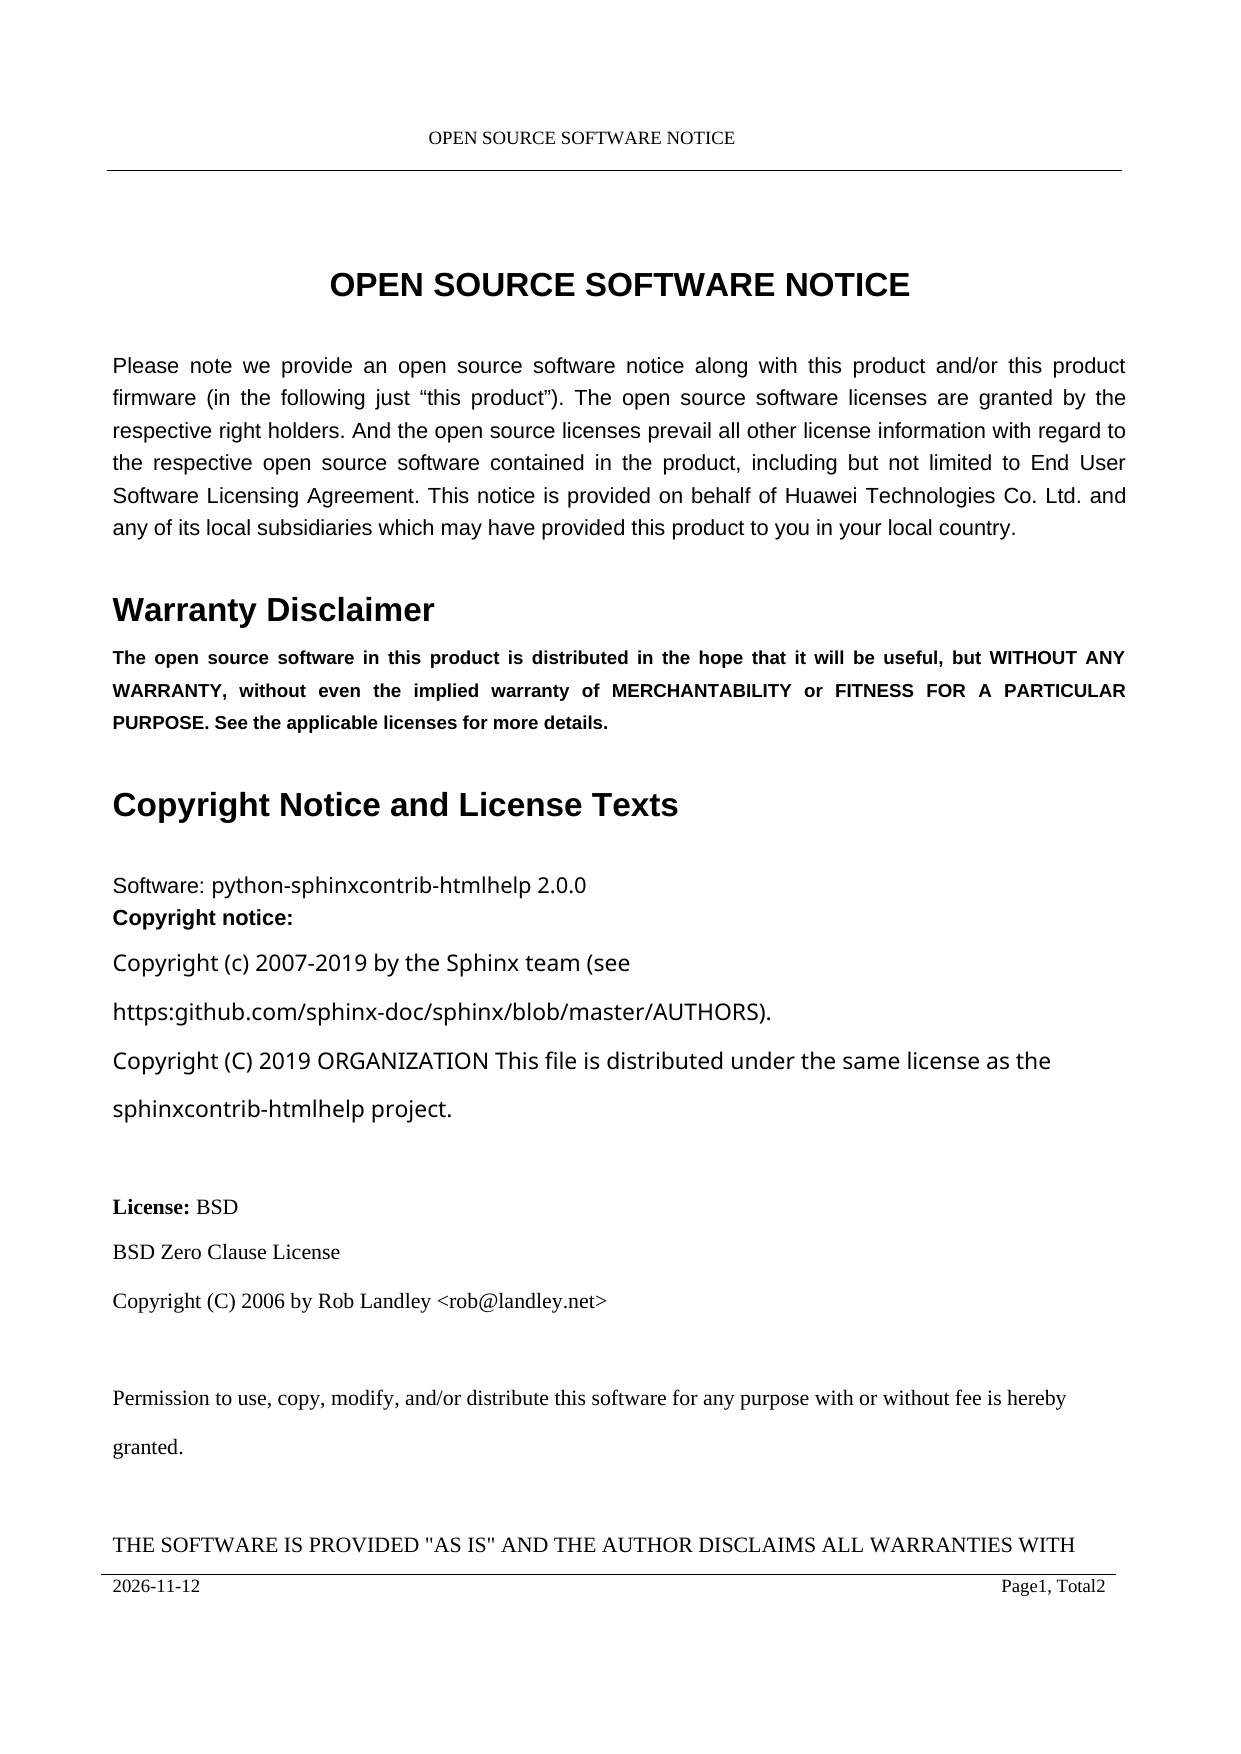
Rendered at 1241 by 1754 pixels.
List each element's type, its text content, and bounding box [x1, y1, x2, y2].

text Warranty Disclaimer [112, 576, 1128, 641]
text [112, 1235, 1128, 1560]
text Copyright (c) 2007-2019 by the Sphinx team (see https:github.com/sphinx-doc/sphinx/blob/master/AUTHORS). Copyright (C) 2019 ORGANIZATION This file is distributed under the same license as the sphinxcontrib-htmlhelp project. [112, 947, 1128, 1174]
text Copyright notice: [112, 901, 1128, 934]
text License: BSD [112, 1190, 1128, 1223]
text Copyright Notice and License Texts [112, 771, 1128, 836]
text Please note we provide an open source software notice along with this product and/or this product firmware (in the following just “this product”). The open source software licenses are granted by the respective right holders. And the open source licenses prevail all other license information with regard to the respective open source software contained in the product, including but not limited to End User Software Licensing Agreement. This notice is provided on behalf of Huawei Technologies Co. Ltd. and any of its local subsidiaries which may have provided this product to you in your local country. [112, 349, 1128, 544]
text OPEN SOURCE SOFTWARE NOTICE [112, 251, 1128, 316]
text Software: python-sphinxcontrib-htmlhelp 2.0.0 [112, 869, 1128, 901]
text The open source software in this product is distributed in the hope that it will be useful, but WITHOUT ANY WARRANTY, without even the implied warranty of MERCHANTABILITY or FITNESS FOR A PARTICULAR PURPOSE. See the applicable licenses for more details. [112, 641, 1128, 739]
